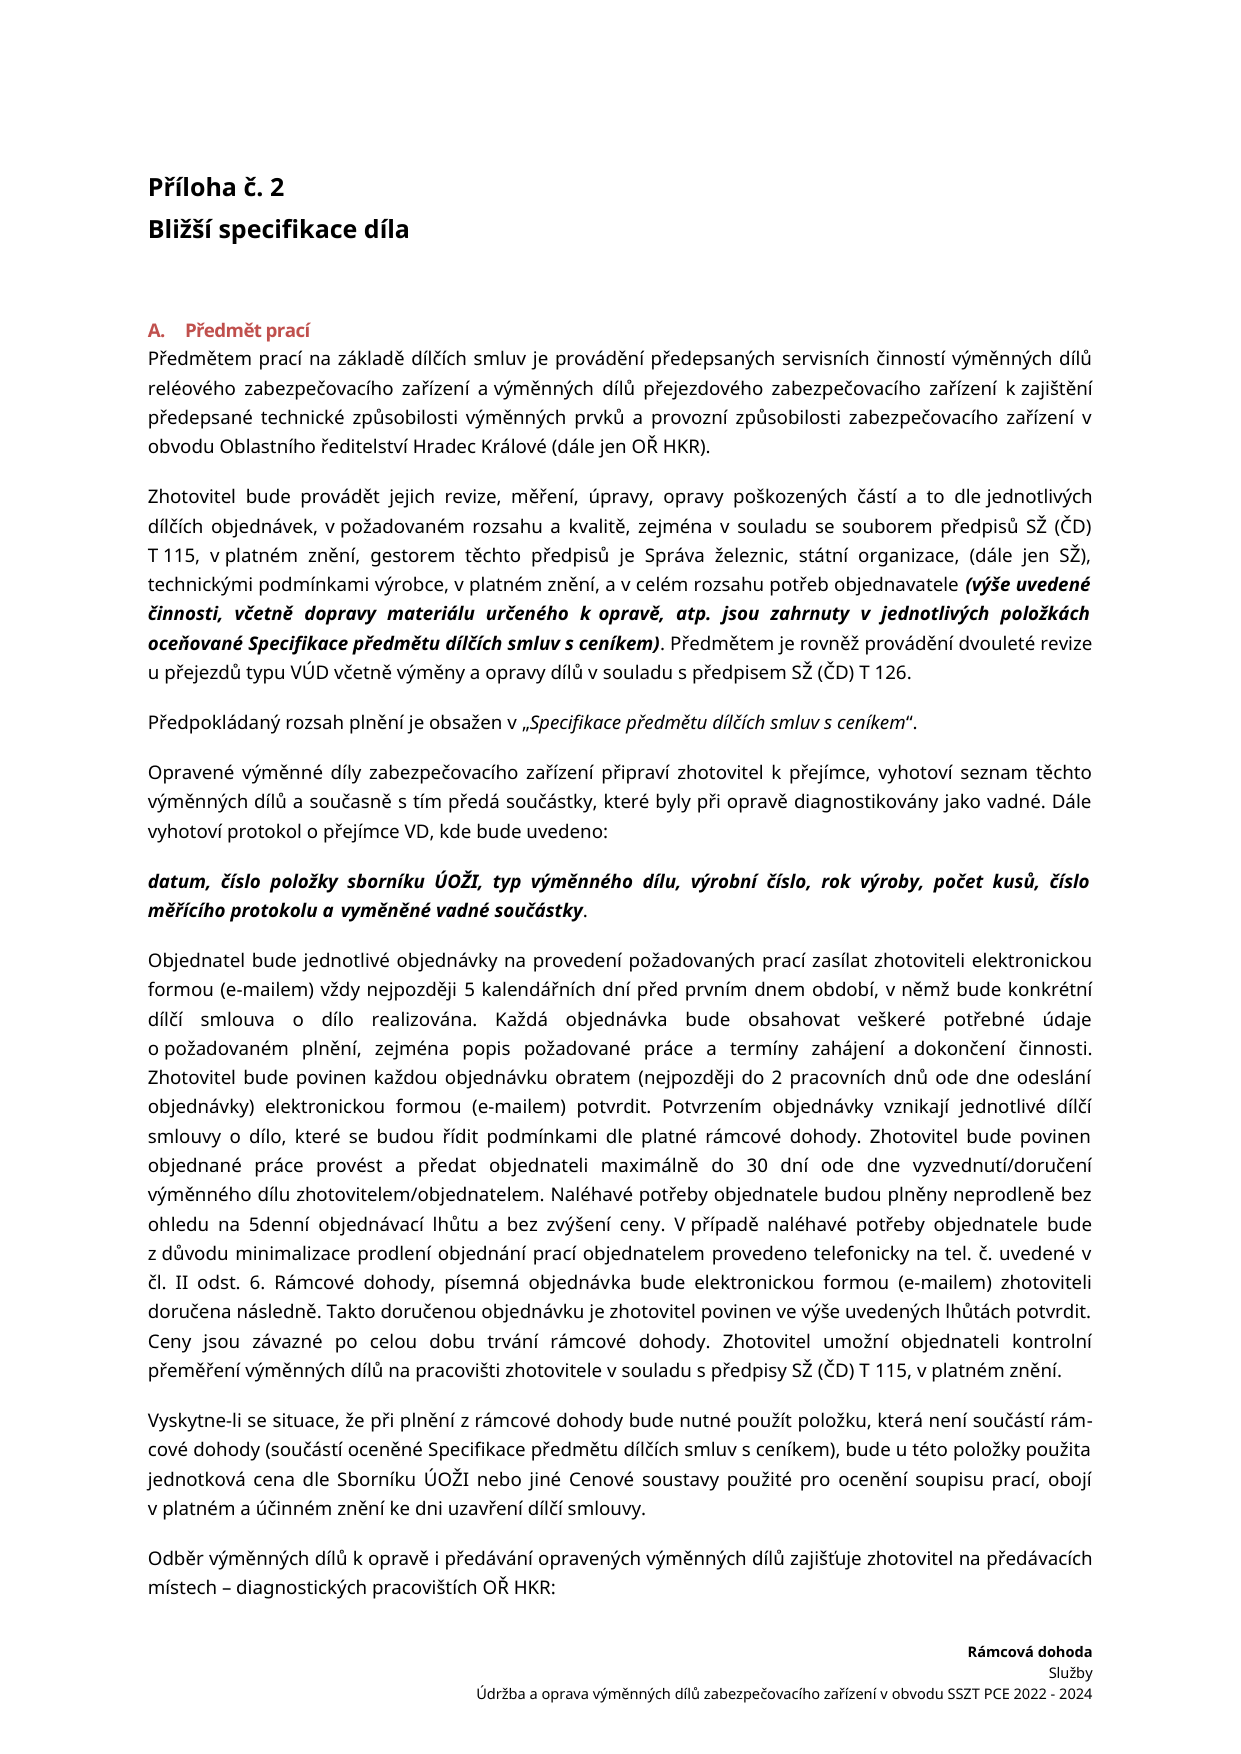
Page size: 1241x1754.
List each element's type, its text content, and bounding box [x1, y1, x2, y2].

text Předpokládaný rozsah plnění je obsažen v „Specifikace předmětu dílčích smluv s ceníkem“. [148, 709, 1093, 735]
text Předmětem prací na základě dílčích smluv je provádění předepsaných servisních činností výměnných dílů reléového zabezpečovacího zařízení a výměnných dílů přejezdového zabezpečovacího zařízení k zajištění předepsané technické způsobilosti výměnných prvků a provozní způsobilosti zabezpečovacího zařízení v obvodu Oblastního ředitelství Hradec Králové (dále jen OŘ HKR). [148, 346, 1093, 459]
text Předmět prací [148, 318, 1093, 343]
text Odběr výměnných dílů k opravě i předávání opravených výměnných dílů zajišťuje zhotovitel na předávacích místech – diagnostických pracovištích OŘ HKR: [148, 1545, 1093, 1600]
text Příloha č. 2 [148, 173, 1093, 202]
text Objednatel bude jednotlivé objednávky na provedení požadovaných prací zasílat zhotoviteli elektronickou formou (e-mailem) vždy nejpozději 5 kalendářních dní před prvním dnem období, v němž bude konkrétní dílčí smlouva o dílo realizována. Každá objednávka bude obsahovat veškeré potřebné údaje o požadovaném plnění, zejména popis požadované práce a termíny zahájení a dokončení činnosti. Zhotovitel bude povinen každou objednávku obratem (nejpozději do 2 pracovních dnů ode dne odeslání objednávky) elektronickou formou (e-mailem) potvrdit. Potvrzením objednávky vznikají jednotlivé dílčí smlouvy o dílo, které se budou řídit podmínkami dle platné rámcové dohody. Zhotovitel bude povinen objednané práce provést a předat objednateli maximálně do 30 dní ode dne vyzvednutí/doručení výměnného dílu zhotovitelem/objednatelem. Naléhavé potřeby objednatele budou plněny neprodleně bez ohledu na 5denní objednávací lhůtu a bez zvýšení ceny. V případě naléhavé potřeby objednatele bude z důvodu minimalizace prodlení objednání prací objednatelem provedeno telefonicky na tel. č. uvedené v čl. II odst. 6. Rámcové dohody, písemná objednávka bude elektronickou formou (e-mailem) zhotoviteli doručena následně. Takto doručenou objednávku je zhotovitel povinen ve výše uvedených lhůtách potvrdit. Ceny jsou závazné po celou dobu trvání rámcové dohody. Zhotovitel umožní objednateli kontrolní přeměření výměnných dílů na pracovišti zhotovitele v souladu s předpisy SŽ (ČD) T 115, v platném znění. [148, 947, 1093, 1383]
text Zhotovitel bude provádět jejich revize, měření, úpravy, opravy poškozených částí a to dle jednotlivých dílčích objednávek, v požadovaném rozsahu a kvalitě, zejména v souladu se souborem předpisů SŽ (ČD) T 115, v platném znění, gestorem těchto předpisů je Správa železnic, státní organizace, (dále jen SŽ), technickými podmínkami výrobce, v platném znění, a v celém rozsahu potřeb objednavatele (výše uvedené činnosti, včetně dopravy materiálu určeného k opravě, atp. jsou zahrnuty v jednotlivých položkách oceňované Specifikace předmětu dílčích smluv s ceníkem). Předmětem je rovněž provádění dvouleté revize u přejezdů typu VÚD včetně výměny a opravy dílů v souladu s předpisem SŽ (ČD) T 126. [148, 484, 1093, 685]
text Vyskytne-li se situace, že při plnění z rámcové dohody bude nutné použít položku, která není součástí rámcové dohody (součástí oceněné Specifikace předmětu dílčích smluv s ceníkem), bude u této položky použita jednotková cena dle Sborníku ÚOŽI nebo jiné Cenové soustavy použité pro ocenění soupisu prací, obojí v platném a účinném znění ke dni uzavření dílčí smlouvy. [148, 1407, 1093, 1521]
text Opravené výměnné díly zabezpečovacího zařízení připraví zhotovitel k přejímce, vyhotoví seznam těchto výměnných dílů a současně s tím předá součástky, které byly při opravě diagnostikovány jako vadné. Dále vyhotoví protokol o přejímce VD, kde bude uvedeno: [148, 759, 1093, 843]
text Bližší specifikace díla [148, 215, 1093, 244]
text datum, číslo položky sborníku ÚOŽI, typ výměnného dílu, výrobní číslo, rok výroby, počet kusů, číslo měřícího protokolu a vyměněné vadné součástky. [148, 868, 1093, 923]
